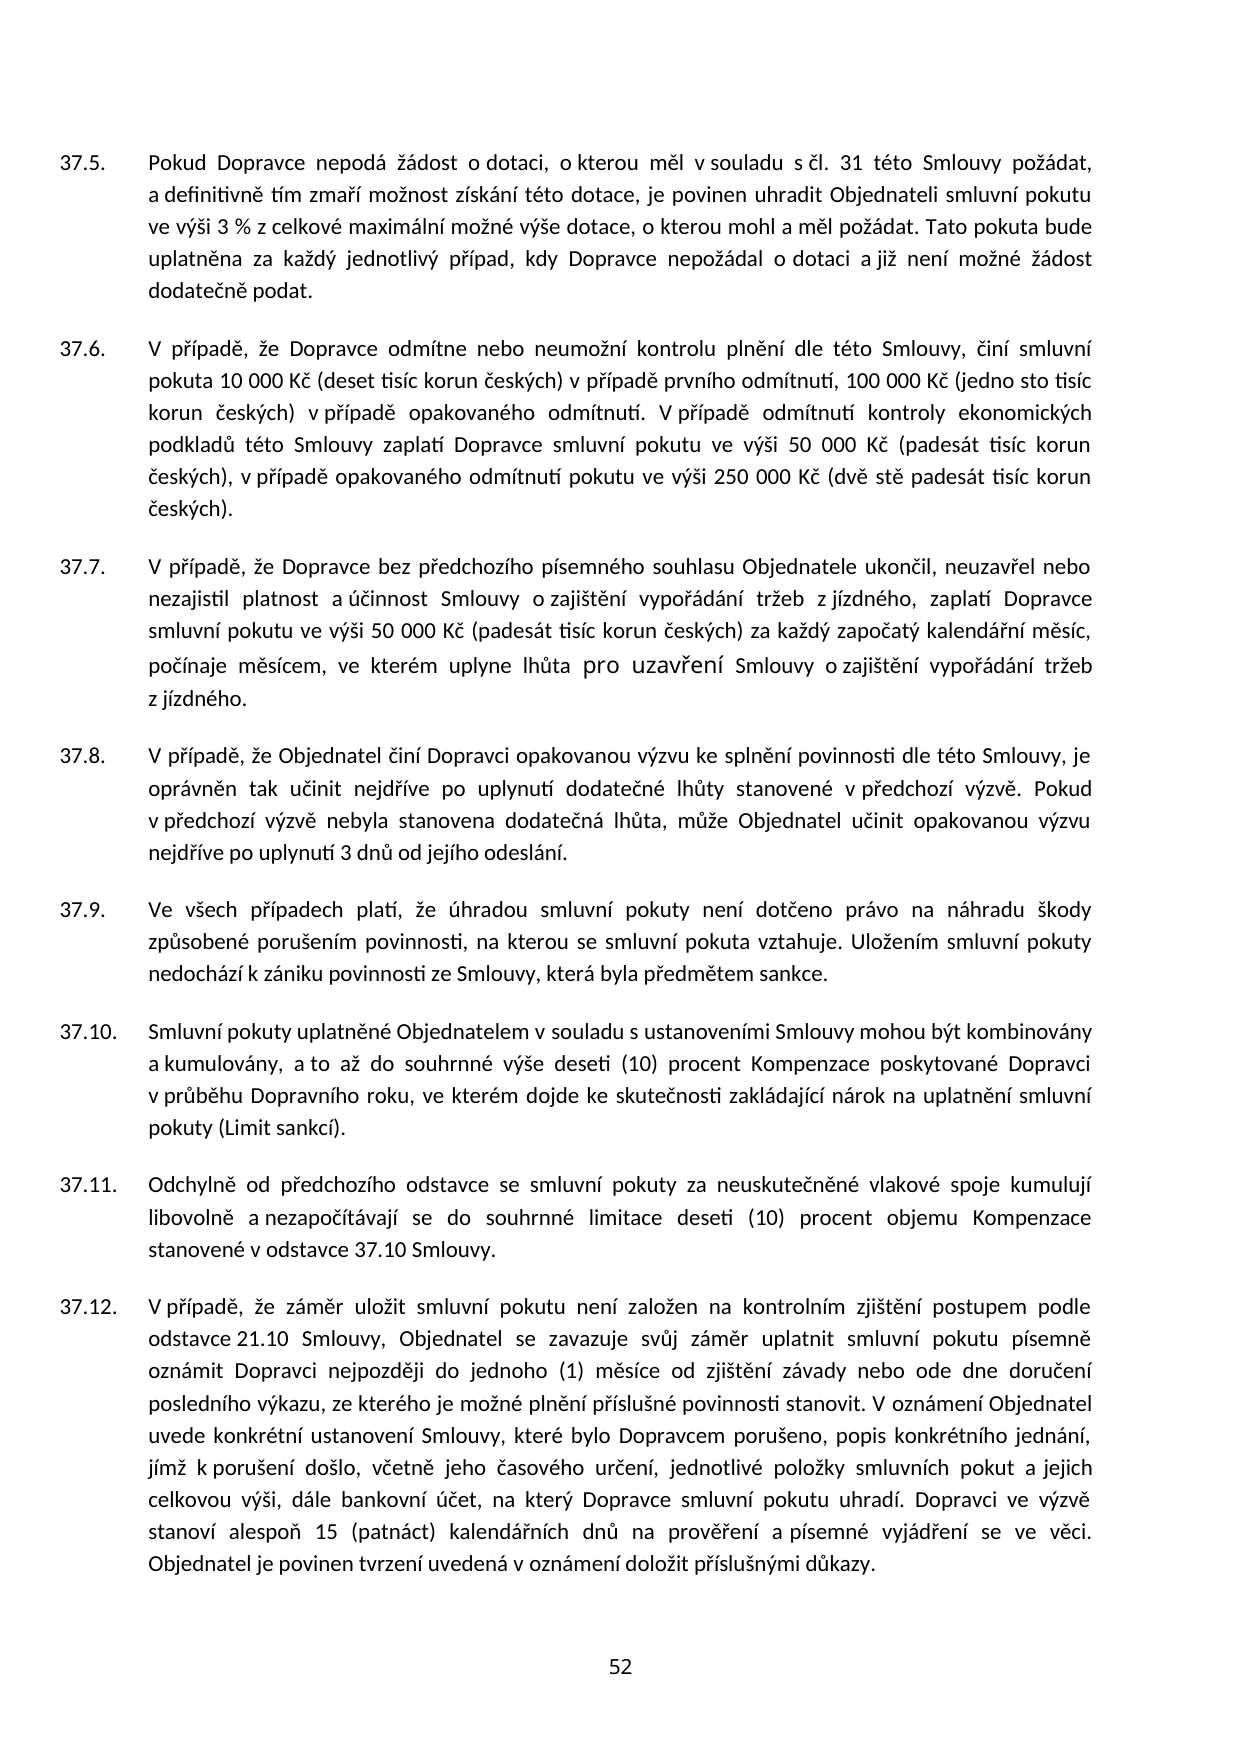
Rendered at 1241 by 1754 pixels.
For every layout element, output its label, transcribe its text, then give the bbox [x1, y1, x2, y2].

text Pokud Dopravce nepodá žádost o dotaci, o kterou měl v souladu s čl. 31 této Smlouvy požádat, a definitivně tím zmaří možnost získání této dotace, je povinen uhradit Objednateli smluvní pokutu ve výši 3 % z celkové maximální možné výše dotace, o kterou mohl a měl požádat. Tato pokuta bude uplatněna za každý jednotlivý případ, kdy Dopravce nepožádal o dotaci a již není možné žádost dodatečně podat. [59, 148, 1093, 304]
text V případě, že Dopravce odmítne nebo neumožní kontrolu plnění dle této Smlouvy, činí smluvní pokuta 10 000 Kč (deset tisíc korun českých) v případě prvního odmítnutí, 100 000 Kč (jedno sto tisíc korun českých) v případě opakovaného odmítnutí. V případě odmítnutí kontroly ekonomických podkladů této Smlouvy zaplatí Dopravce smluvní pokutu ve výši 50 000 Kč (padesát tisíc korun českých), v případě opakovaného odmítnutí pokutu ve výši 250 000 Kč (dvě stě padesát tisíc korun českých). [59, 334, 1093, 523]
text Ve všech případech platí, že úhradou smluvní pokuty není dotčeno právo na náhradu škody způsobené porušením povinnosti, na kterou se smluvní pokuta vztahuje. Uložením smluvní pokuty nedochází k zániku povinnosti ze Smlouvy, která byla předmětem sankce. [59, 895, 1093, 988]
text V případě, že záměr uložit smluvní pokutu není založen na kontrolním zjištění postupem podle odstavce 21.10 Smlouvy, Objednatel se zavazuje svůj záměr uplatnit smluvní pokutu písemně oznámit Dopravci nejpozději do jednoho (1) měsíce od zjištění závady nebo ode dne doručení posledního výkazu, ze kterého je možné plnění příslušné povinnosti stanovit. V oznámení Objednatel uvede konkrétní ustanovení Smlouvy, které bylo Dopravcem porušeno, popis konkrétního jednání, jímž k porušení došlo, včetně jeho časového určení, jednotlivé položky smluvních pokut a jejich celkovou výši, dále bankovní účet, na který Dopravce smluvní pokutu uhradí. Dopravci ve výzvě stanoví alespoň 15 (patnáct) kalendářních dnů na prověření a písemné vyjádření se ve věci. Objednatel je povinen tvrzení uvedená v oznámení doložit příslušnými důkazy. [59, 1292, 1093, 1578]
text V případě, že Dopravce bez předchozího písemného souhlasu Objednatele ukončil, neuzavřel nebo nezajistil platnost a účinnost Smlouvy o zajištění vypořádání tržeb z jízdného, zaplatí Dopravce smluvní pokutu ve výši 50 000 Kč (padesát tisíc korun českých) za každý započatý kalendářní měsíc, počínaje měsícem, ve kterém uplyne lhůta pro uzavření Smlouvy o zajištění vypořádání tržeb z jízdného. [59, 552, 1093, 712]
text Smluvní pokuty uplatněné Objednatelem v souladu s ustanoveními Smlouvy mohou být kombinovány a kumulovány, a to až do souhrnné výše deseti (10) procent Kompenzace poskytované Dopravci v průběhu Dopravního roku, ve kterém dojde ke skutečnosti zakládající nárok na uplatnění smluvní pokuty (Limit sankcí). [59, 1017, 1093, 1141]
text V případě, že Objednatel činí Dopravci opakovanou výzvu ke splnění povinnosti dle této Smlouvy, je oprávněn tak učinit nejdříve po uplynutí dodatečné lhůty stanovené v předchozí výzvě. Pokud v předchozí výzvě nebyla stanovena dodatečná lhůta, může Objednatel učinit opakovanou výzvu nejdříve po uplynutí 3 dnů od jejího odeslání. [59, 741, 1093, 866]
text Odchylně od předchozího odstavce se smluvní pokuty za neuskutečněné vlakové spoje kumulují libovolně a nezapočítávají se do souhrnné limitace deseti (10) procent objemu Kompenzace stanovené v odstavce 37.10 Smlouvy. [59, 1171, 1093, 1263]
